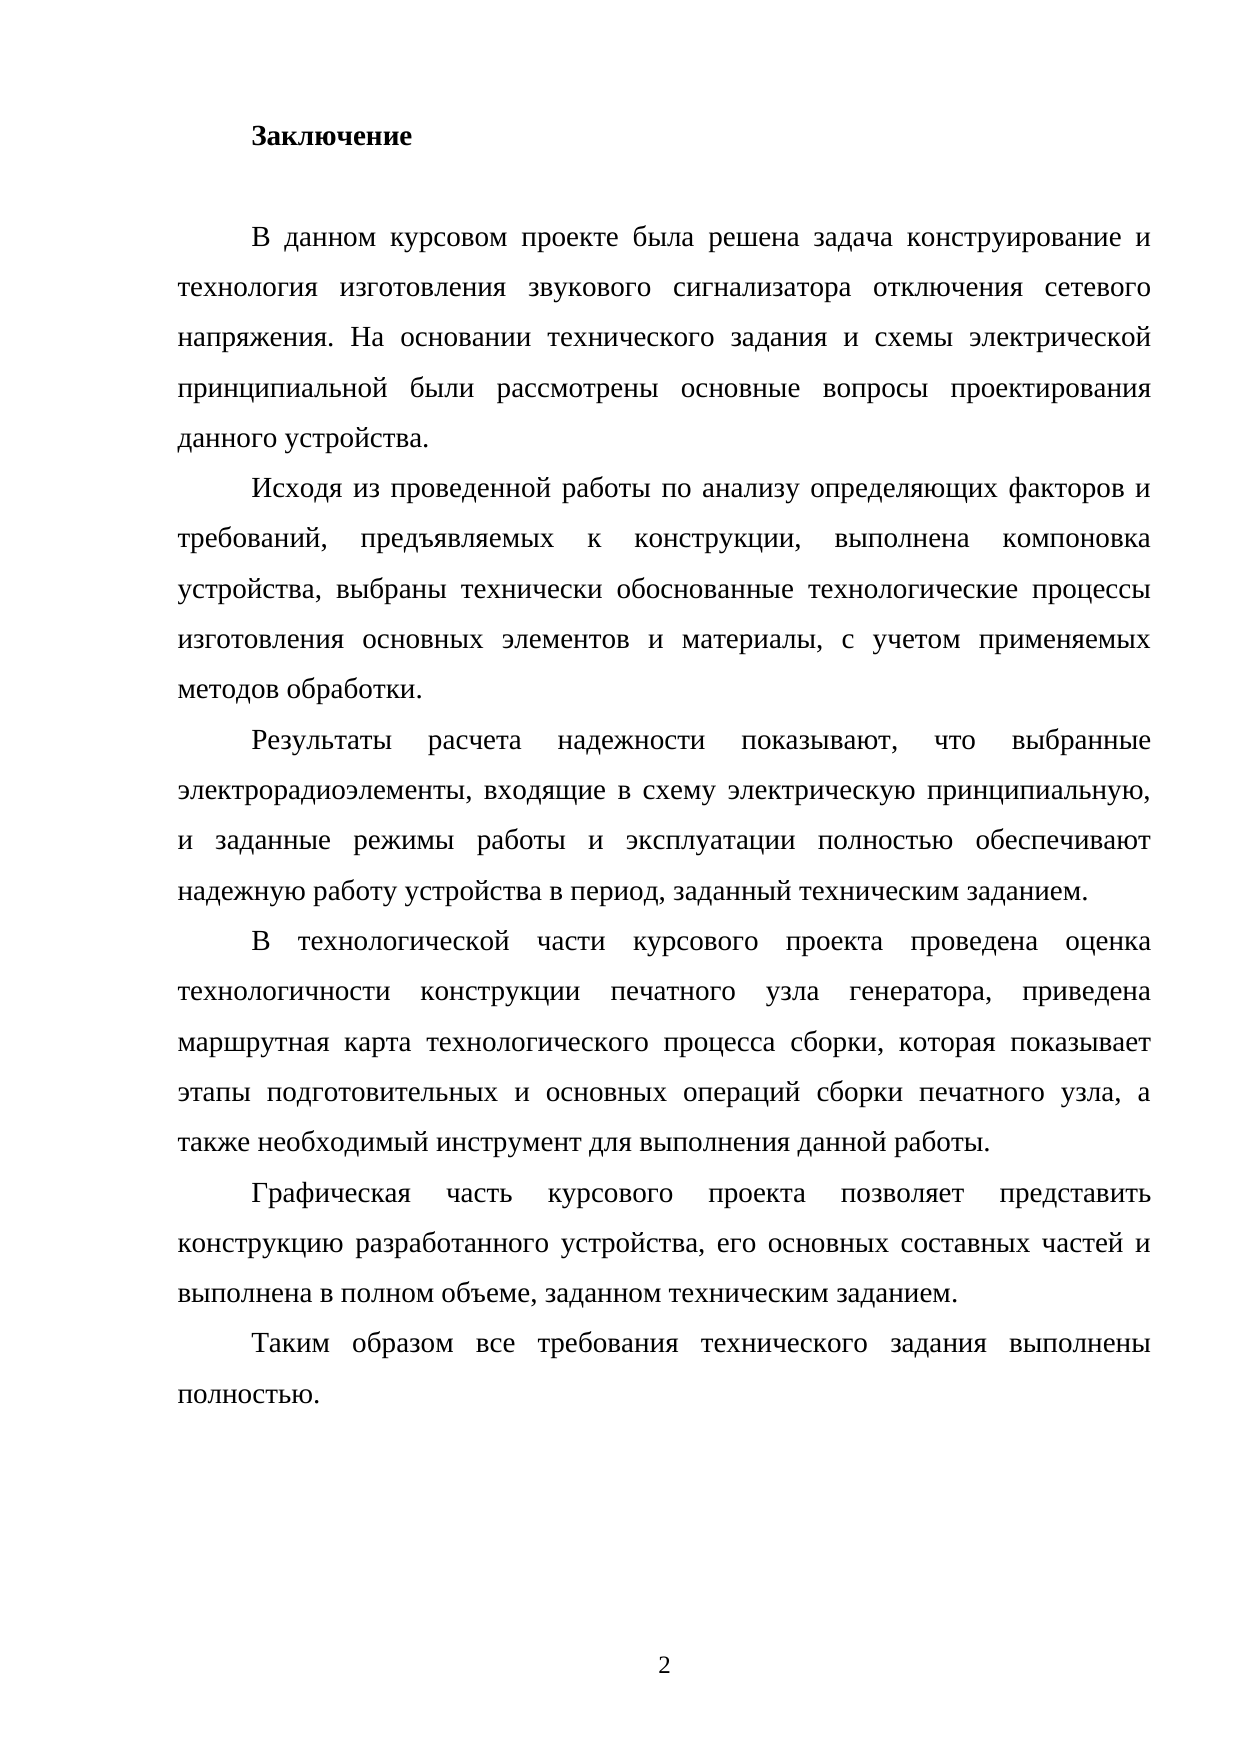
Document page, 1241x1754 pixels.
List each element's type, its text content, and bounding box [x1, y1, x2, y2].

text Графическая часть курсового проекта позволяет представить конструкцию разработанного устройства, его основных составных частей и выполнена в полном объеме, заданном техническим заданием. [177, 1175, 1152, 1309]
text Исходя из проведенной работы по анализу определяющих факторов и требований, предъявляемых к конструкции, выполнена компоновка устройства, выбраны технически обоснованные технологические процессы изготовления основных элементов и материалы, с учетом применяемых методов обработки. [177, 470, 1152, 705]
text В данном курсовом проекте была решена задача конструирование и технология изготовления звукового сигнализатора отключения сетевого напряжения. На основании технического задания и схемы электрической принципиальной были рассмотрены основные вопросы проектирования данного устройства. [177, 219, 1152, 453]
text В технологической части курсового проекта проведена оценка технологичности конструкции печатного узла генератора, приведена маршрутная карта технологического процесса сборки, которая показывает этапы подготовительных и основных операций сборки печатного узла, а также необходимый инструмент для выполнения данной работы. [177, 923, 1152, 1158]
text Таким образом все требования технического задания выполнены полностью. [177, 1326, 1152, 1409]
text Заключение [177, 118, 1152, 152]
text Результаты расчета надежности показывают, что выбранные электрорадиоэлементы, входящие в схему электрическую принципиальную, и заданные режимы работы и эксплуатации полностью обеспечивают надежную работу устройства в период, заданный техническим заданием. [177, 722, 1152, 906]
